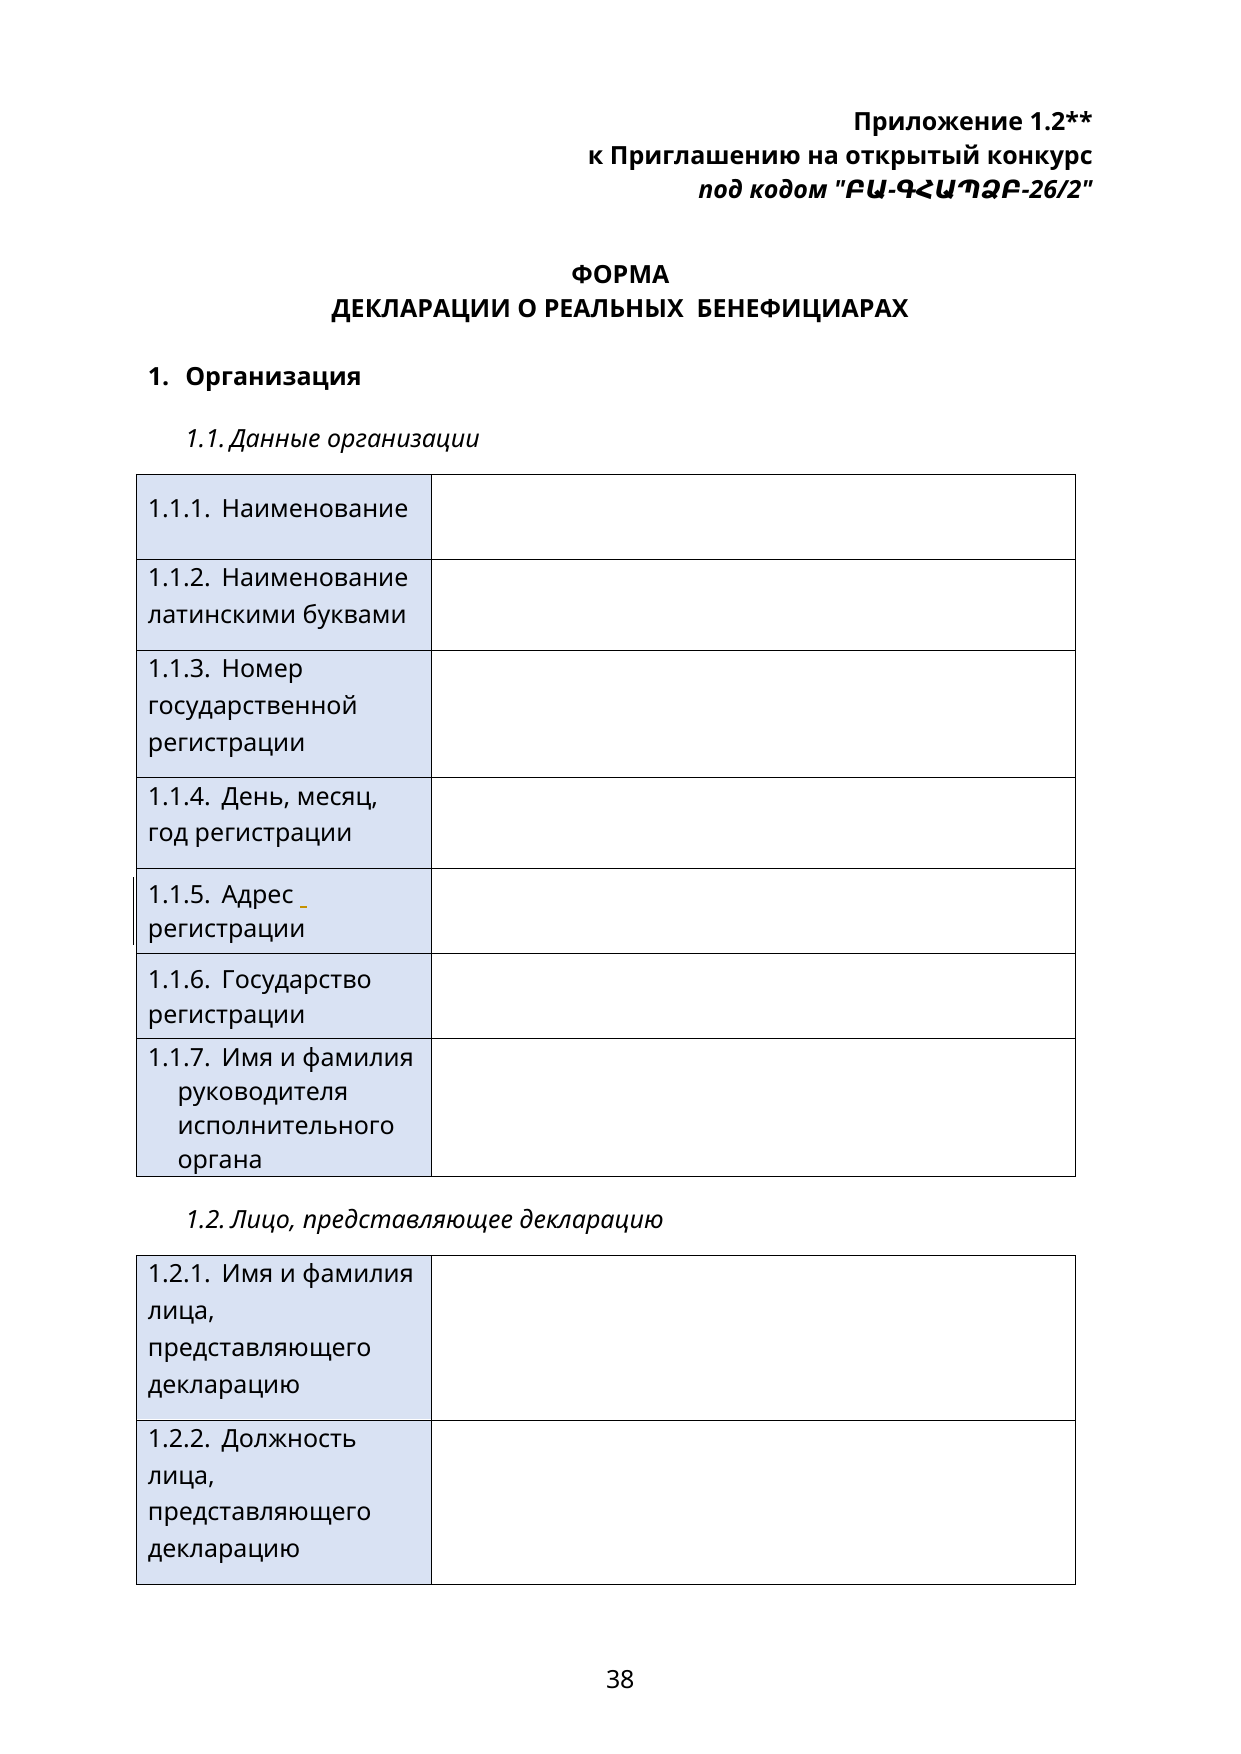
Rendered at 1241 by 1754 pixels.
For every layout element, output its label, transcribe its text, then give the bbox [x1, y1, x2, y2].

list Лицо, представляющее декларацию [185, 1202, 1092, 1236]
table_cell День, месяц, год регистрации [137, 778, 431, 868]
table_header [432, 475, 1075, 559]
table_header Наименование [137, 475, 431, 559]
text ДЕКЛАРАЦИИ О РЕАЛЬНЫХ БЕНЕФИЦИАРАХ [148, 290, 1092, 324]
table_cell [432, 1421, 1075, 1584]
table_cell [432, 1039, 1075, 1176]
table_header [432, 1256, 1075, 1419]
table_cell Имя и фамилия руководителя исполнительного органа [137, 1039, 431, 1176]
text ФОРМА [148, 256, 1092, 290]
text Приложение 1.2** [148, 103, 1092, 137]
table_cell Адрес регистрации [137, 869, 431, 953]
table_cell Государство регистрации [137, 954, 431, 1038]
table_cell [432, 954, 1075, 1038]
list Данные организации [185, 420, 1092, 454]
table_cell [432, 778, 1075, 868]
subtitle под кодом "ԲԱ-ԳՀԱՊՁԲ-26/2" [148, 172, 1092, 206]
table_cell Наименование латинскими буквами [137, 560, 431, 650]
table_cell Должность лица, представляющего декларацию [137, 1421, 431, 1584]
table_cell [432, 869, 1075, 953]
table_cell Номер государственной регистрации [137, 651, 431, 777]
table_header Имя и фамилия лица, представляющего декларацию [137, 1256, 431, 1419]
list Организация [148, 358, 1092, 393]
table_cell [432, 651, 1075, 777]
text к Приглашению на открытый конкурс [148, 137, 1092, 172]
table_cell [432, 560, 1075, 650]
